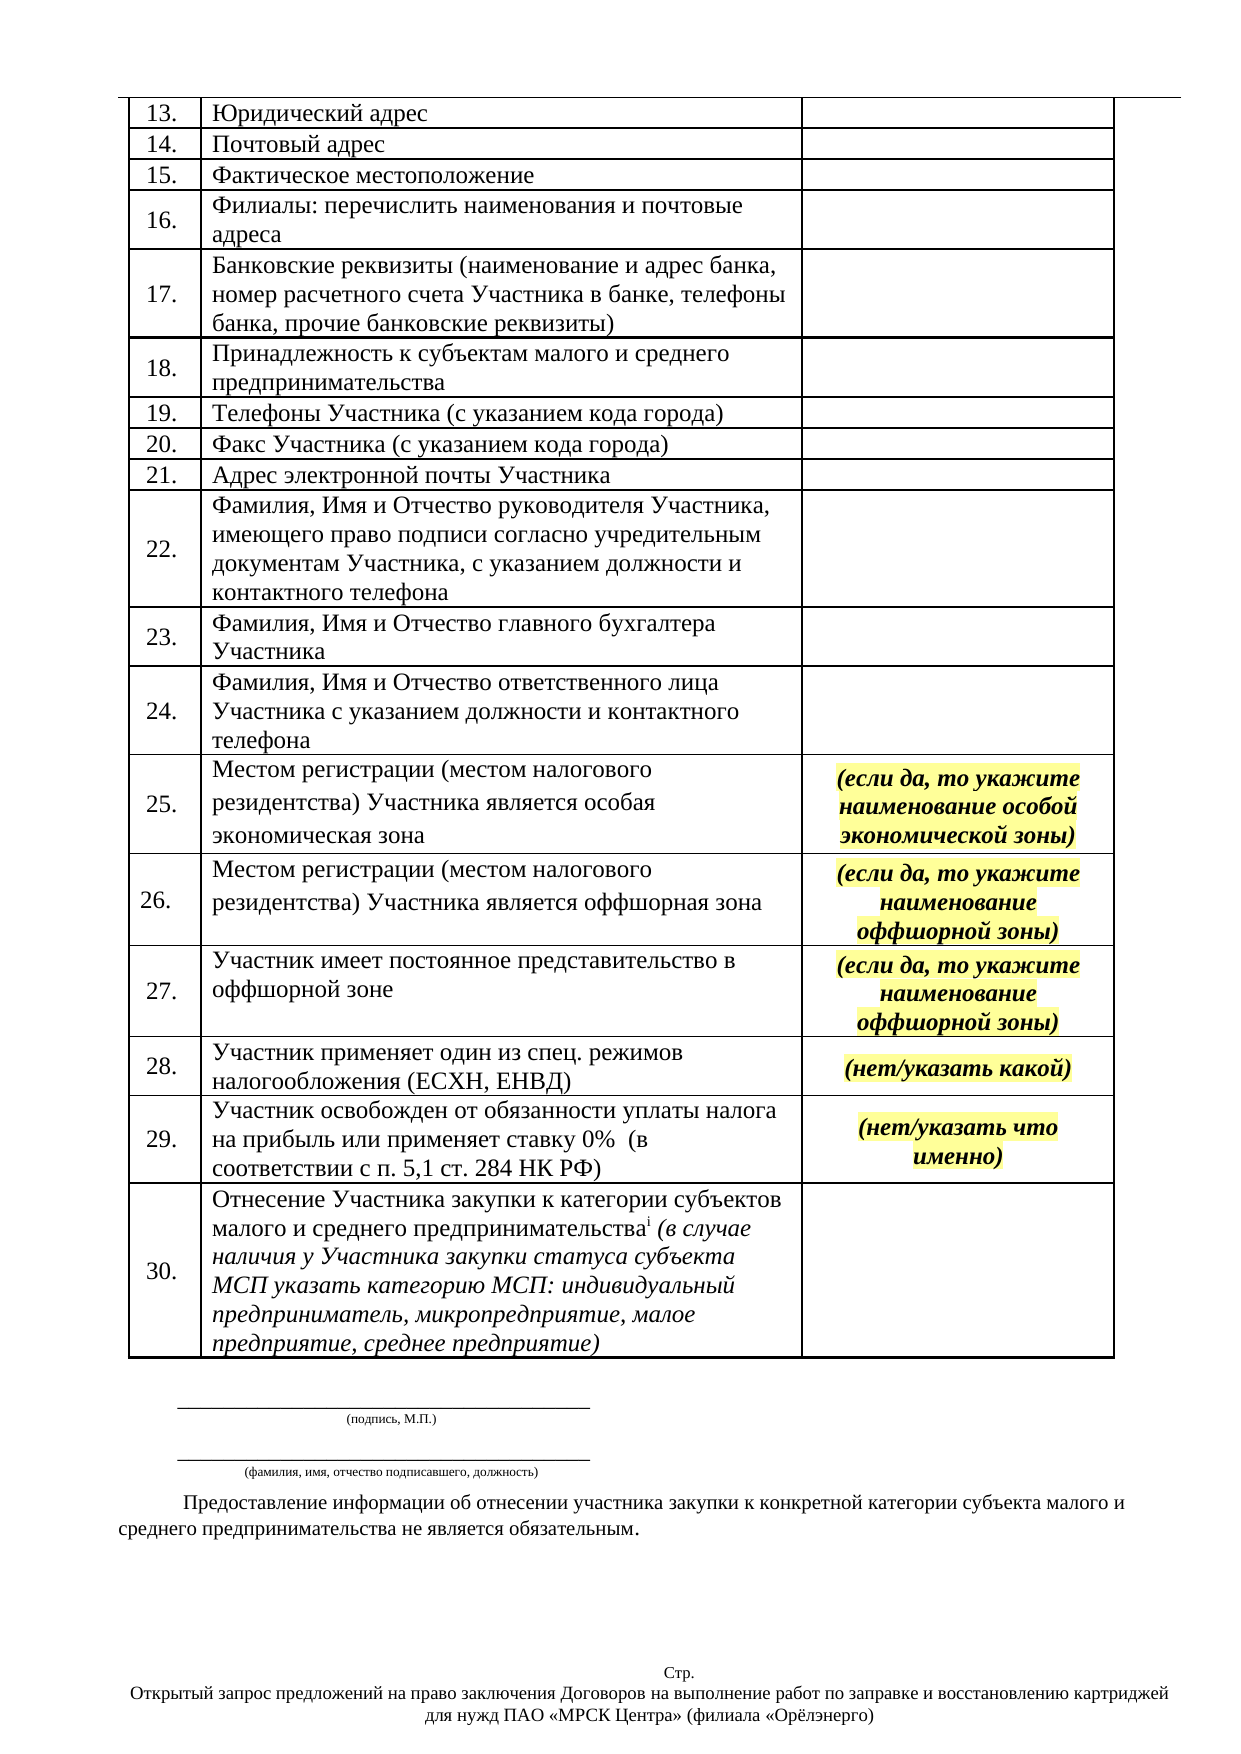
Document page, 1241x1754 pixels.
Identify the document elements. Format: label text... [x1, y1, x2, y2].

table_cell Принадлежность к субъектам малого и среднего предпринимательства [202, 339, 801, 396]
table_cell [803, 1184, 1113, 1356]
table_header [803, 98, 1113, 127]
table_cell Участник освобожден от обязанности уплаты налога на прибыль или применяет ставку 0% (в соответствии с п. 5,1 ст. 284 НК РФ) [202, 1096, 801, 1182]
table_cell [803, 191, 1113, 248]
table_cell Факс Участника (с указанием кода города) [202, 429, 801, 458]
table_cell [130, 491, 200, 606]
table_cell Фактическое местоположение [202, 160, 801, 188]
text Предоставление информации об отнесении участника закупки к конкретной категории субъекта малого и среднего предпринимательства не является обязательным. [118, 1490, 1181, 1541]
table_cell [803, 608, 1113, 665]
table_cell (если да, то укажите наименование оффшорной зоны) [803, 946, 1113, 1036]
table_cell (если да, то укажите наименование оффшорной зоны) [803, 854, 1113, 944]
table_cell Адрес электронной почты Участника [202, 460, 801, 488]
table_cell Местом регистрации (местом налогового резидентства) Участника является особая экономическая зона [202, 755, 801, 853]
table_cell Отнесение Участника закупки к категории субъектов малого и среднего предпринимательства (в случае наличия у Участника закупки статуса субъекта МСП указать категорию МСП: индивидуальный предприниматель, микропредприятие, малое предприятие, среднее предприятие) [202, 1184, 801, 1356]
table_cell [130, 608, 200, 665]
table_cell [130, 398, 200, 427]
table_cell [130, 1096, 200, 1182]
text (фамилия, имя, отчество подписавшего, должность) [118, 1464, 605, 1490]
table_cell Фамилия, Имя и Отчество руководителя Участника, имеющего право подписи согласно учредительным документам Участника, с указанием должности и контактного телефона [202, 491, 801, 606]
table_cell [803, 491, 1113, 606]
table_cell (нет/указать что именно) [803, 1096, 1113, 1182]
table_cell Фамилия, Имя и Отчество главного бухгалтера Участника [202, 608, 801, 665]
table_cell [130, 854, 200, 944]
table_cell [803, 429, 1113, 458]
table_cell Фамилия, Имя и Отчество ответственного лица Участника с указанием должности и контактного телефона [202, 667, 801, 753]
table_cell [130, 429, 200, 458]
table_cell Местом регистрации (местом налогового резидентства) Участника является оффшорная зона [202, 854, 801, 944]
table_cell [130, 460, 200, 488]
table_cell [803, 460, 1113, 488]
table_cell (если да, то укажите наименование особой экономической зоны) [803, 755, 1113, 853]
table_cell [130, 250, 200, 336]
table_cell Участник применяет один из спец. режимов налогообложения (ЕСХН, ЕНВД) [202, 1037, 801, 1094]
table_cell [803, 250, 1113, 336]
table_cell Филиалы: перечислить наименования и почтовые адреса [202, 191, 801, 248]
table_cell [130, 667, 200, 753]
table_cell [130, 160, 200, 188]
table_cell [130, 129, 200, 158]
table_cell [130, 1184, 200, 1356]
table_cell [130, 191, 200, 248]
table_cell [803, 667, 1113, 753]
table_cell (нет/указать какой) [803, 1037, 1113, 1094]
table_cell [130, 339, 200, 396]
table_cell [130, 946, 200, 1036]
table_cell [130, 755, 200, 853]
text ____________________________________ [118, 1438, 605, 1464]
table_cell [803, 339, 1113, 396]
table_cell [130, 1037, 200, 1094]
table_header [130, 98, 200, 127]
table_cell Участник имеет постоянное представительство в оффшорной зоне [202, 946, 801, 1036]
table_cell [803, 160, 1113, 188]
table_header Юридический адрес [202, 98, 801, 127]
table_cell Телефоны Участника (с указанием кода города) [202, 398, 801, 427]
table_cell [803, 129, 1113, 158]
table_cell [803, 398, 1113, 427]
table_cell Почтовый адрес [202, 129, 801, 158]
table_cell Банковские реквизиты (наименование и адрес банка, номер расчетного счета Участника в банке, телефоны банка, прочие банковские реквизиты) [202, 250, 801, 336]
text ____________________________________ [118, 1385, 605, 1411]
text (подпись, М.П.) [118, 1411, 605, 1438]
